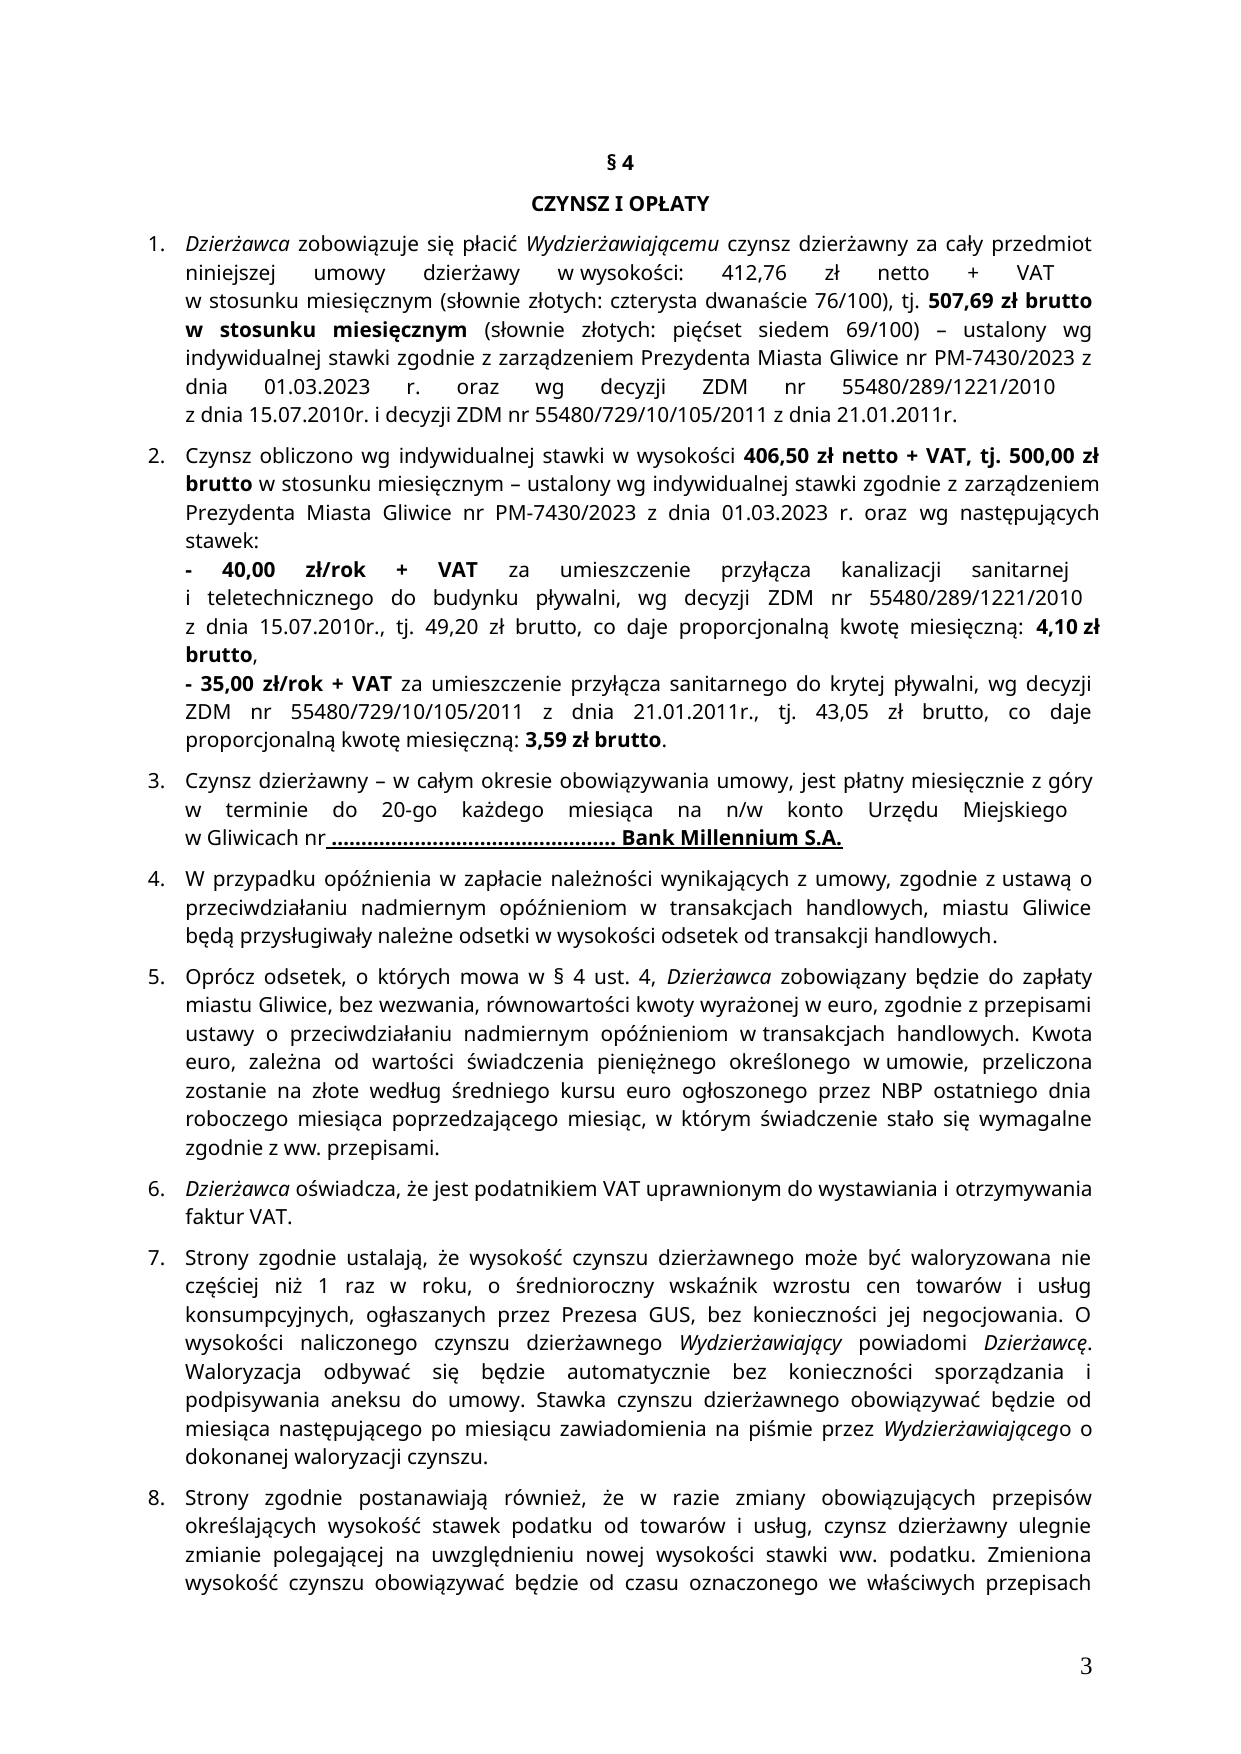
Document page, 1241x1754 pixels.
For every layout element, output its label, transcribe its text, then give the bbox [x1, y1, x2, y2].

text § 4 [148, 148, 1092, 176]
list W przypadku opóźnienia w zapłacie należności wynikających z umowy, zgodnie z ustawą o przeciwdziałaniu nadmiernym opóźnieniom w transakcjach handlowych, miastu Gliwice będą przysługiwały należne odsetki w wysokości odsetek od transakcji handlowych. [148, 864, 1092, 949]
list Czynsz dzierżawny – w całym okresie obowiązywania umowy, jest płatny miesięcznie z góry w terminie do 20-go każdego miesiąca na n/w konto Urzędu Miejskiego w Gliwicach nr ………………………………………… Bank Millennium S.A. [148, 766, 1092, 852]
text - 40,00 zł/rok + VAT za umieszczenie przyłącza kanalizacji sanitarnej i teletechnicznego do budynku pływalni, wg decyzji ZDM nr 55480/289/1221/2010 z dnia 15.07.2010r., tj. 49,20 zł brutto, co daje proporcjonalną kwotę miesięczną: 4,10 zł brutto, [185, 555, 1099, 669]
list Czynsz obliczono wg indywidualnej stawki w wysokości 406,50 zł netto + VAT, tj. 500,00 zł brutto w stosunku miesięcznym – ustalony wg indywidualnej stawki zgodnie z zarządzeniem Prezydenta Miasta Gliwice nr PM-7430/2023 z dnia 01.03.2023 r. oraz wg następujących stawek: [148, 441, 1099, 555]
list Dzierżawca oświadcza, że jest podatnikiem VAT uprawnionym do wystawiania i otrzymywania faktur VAT. [148, 1174, 1092, 1231]
list Strony zgodnie ustalają, że wysokość czynszu dzierżawnego może być waloryzowana nie częściej niż 1 raz w roku, o średnioroczny wskaźnik wzrostu cen towarów i usług konsumpcyjnych, ogłaszanych przez Prezesa GUS, bez konieczności jej negocjowania. O wysokości naliczonego czynszu dzierżawnego Wydzierżawiający powiadomi Dzierżawcę. Waloryzacja odbywać się będzie automatycznie bez konieczności sporządzania i podpisywania aneksu do umowy. Stawka czynszu dzierżawnego obowiązywać będzie od miesiąca następującego po miesiącu zawiadomienia na piśmie przez Wydzierżawiającego o dokonanej waloryzacji czynszu. [148, 1243, 1092, 1471]
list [148, 1483, 1092, 1597]
list Oprócz odsetek, o których mowa w § 4 ust. 4, Dzierżawca zobowiązany będzie do zapłaty miastu Gliwice, bez wezwania, równowartości kwoty wyrażonej w euro, zgodnie z przepisami ustawy o przeciwdziałaniu nadmiernym opóźnieniom w transakcjach handlowych. Kwota euro, zależna od wartości świadczenia pieniężnego określonego w umowie, przeliczona zostanie na złote według średniego kursu euro ogłoszonego przez NBP ostatniego dnia roboczego miesiąca poprzedzającego miesiąc, w którym świadczenie stało się wymagalne zgodnie z ww. przepisami. [148, 962, 1092, 1161]
text - 35,00 zł/rok + VAT za umieszczenie przyłącza sanitarnego do krytej pływalni, wg decyzji ZDM nr 55480/729/10/105/2011 z dnia 21.01.2011r., tj. 43,05 zł brutto, co daje proporcjonalną kwotę miesięczną: 3,59 zł brutto. [185, 669, 1092, 754]
list Dzierżawca zobowiązuje się płacić Wydzierżawiającemu czynsz dzierżawny za cały przedmiot niniejszej umowy dzierżawy w wysokości: 412,76 zł netto + VAT w stosunku miesięcznym (słownie złotych: czterysta dwanaście 76/100), tj. 507,69 zł brutto w stosunku miesięcznym (słownie złotych: pięćset siedem 69/100) – ustalony wg indywidualnej stawki zgodnie z zarządzeniem Prezydenta Miasta Gliwice nr PM-7430/2023 z dnia 01.03.2023 r. oraz wg decyzji ZDM nr 55480/289/1221/2010 z dnia 15.07.2010r. i decyzji ZDM nr 55480/729/10/105/2011 z dnia 21.01.2011r. [148, 229, 1092, 429]
text CZYNSZ I OPŁATY [148, 189, 1092, 217]
